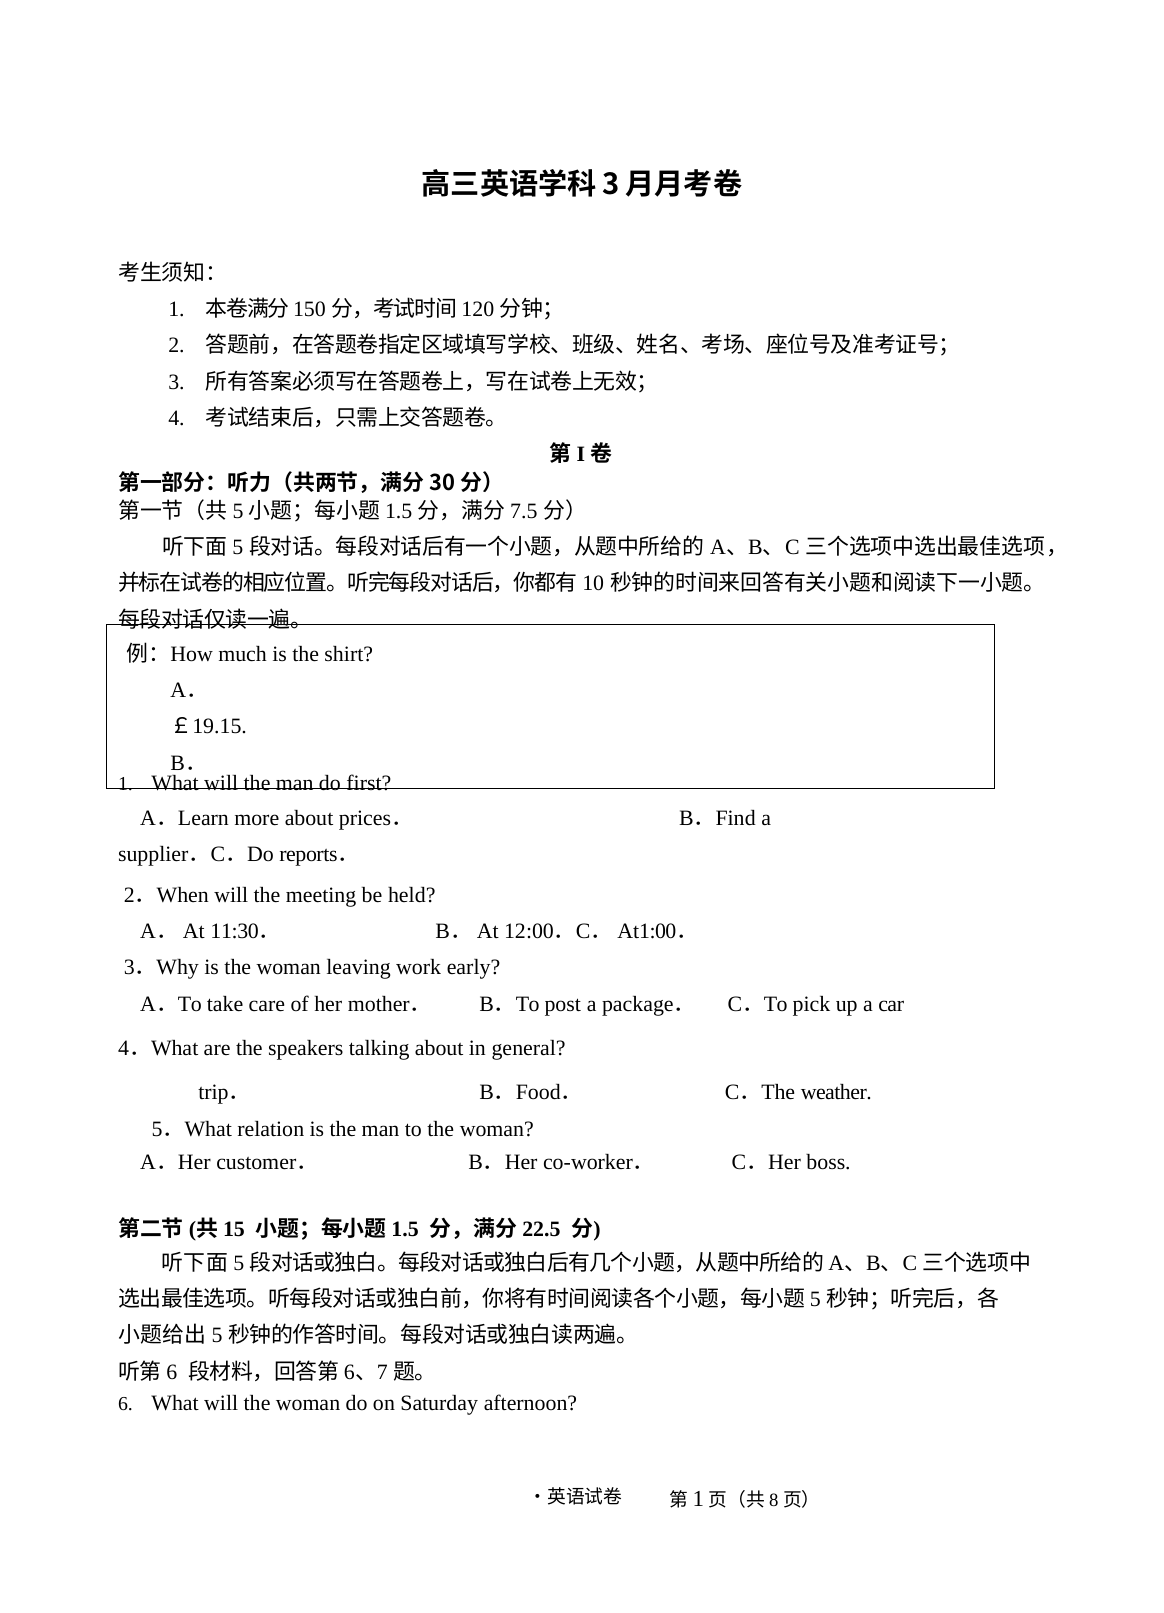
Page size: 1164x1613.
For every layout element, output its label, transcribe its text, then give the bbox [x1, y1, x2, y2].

list 考试结束后，只需上交答题卷。 [168, 400, 1068, 431]
list 答题前，在答题卷指定区域填写学校、班级、姓名、考场、座位号及准考证号； [168, 327, 1068, 359]
text A．Learn more about prices． B．Find a supplier．C．Do reports． [118, 799, 875, 867]
text 听下面 5 段对话。每段对话后有一个小题，从题中所给的 A、B、C 三个选项中选出最佳选项，并标在试卷的相应位置。听完每段对话后，你都有 10 秒钟的时间来回答有关小题和阅读下一小题。每段对话仅读一遍。 [118, 529, 1046, 633]
text 2．When will the meeting be held? [118, 877, 875, 908]
text 第一节（共 5 小题；每小题 1.5 分，满分 7.5 分） [118, 497, 1068, 524]
text 听下面 5 段对话或独白。每段对话或独白后有几个小题，从题中所给的 A、B、C 三个选项中选出最佳选项。听每段对话或独白前，你将有时间阅读各个小题，每小题 5 秒钟；听完后，各 [118, 1245, 1046, 1313]
subtitle 第一部分：听力（共两节，满分 30 分） [118, 465, 517, 497]
text 高三英语学科3月月考卷 [96, 152, 1068, 205]
text 第 I 卷 [549, 432, 1068, 469]
list What will the woman do on Saturday afternoon? [118, 1390, 1068, 1415]
list 本卷满分 150 分，考试时间 120 分钟； [168, 291, 1068, 323]
text A．To take care of her mother． B．To post a package． C．To pick up a car 4．What are the speakers talking about in general? [118, 986, 927, 1062]
list What will the man do first? [118, 770, 1068, 795]
text 小题给出 5 秒钟的作答时间。每段对话或独白读两遍。听第 6 段材料，回答第 6、7 题。 [118, 1317, 654, 1386]
text A．Her customer． B．Her co-worker． C．Her boss. [140, 1147, 1068, 1175]
list trip． B．Food． C．The weather. 5．What relation is the man to the woman? [151, 1074, 874, 1142]
subtitle 第二节 (共 15 小题；每小题 1.5 分，满分 22.5 分) [118, 1205, 1068, 1245]
text 考生须知： [118, 255, 1068, 287]
list 所有答案必须写在答题卷上，写在试卷上无效； [168, 364, 1068, 395]
text 3．Why is the woman leaving work early? [96, 949, 860, 981]
text A． At 11:30． B． At 12:00．C． At1:00． [118, 913, 860, 945]
